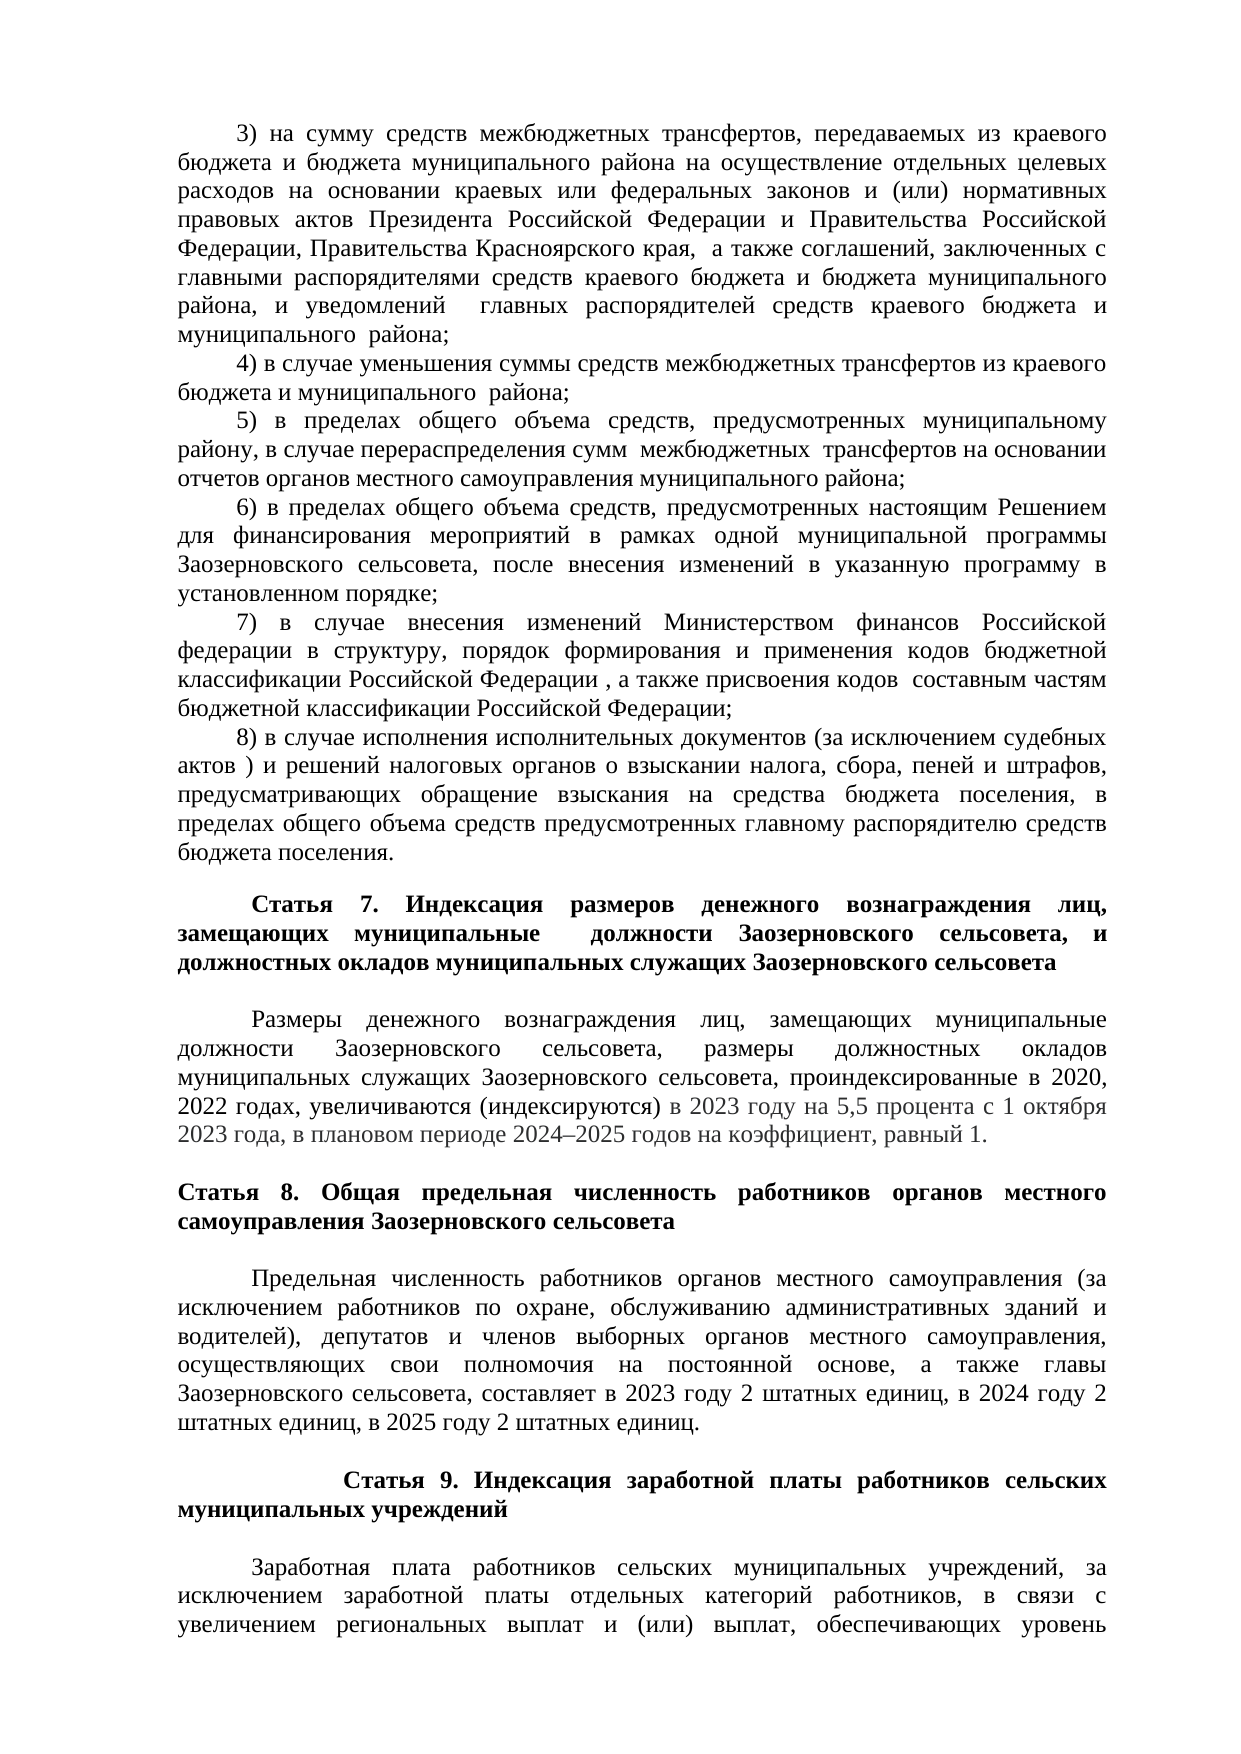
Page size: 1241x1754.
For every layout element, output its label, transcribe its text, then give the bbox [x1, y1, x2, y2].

text 3) на сумму средств межбюджетных трансфертов, передаваемых из краевого бюджета и бюджета муниципального района на осуществление отдельных целевых расходов на основании краевых или федеральных законов и (или) нормативных правовых актов Президента Российской Федерации и Правительства Российской Федерации, Правительства Красноярского края, а также соглашений, заключенных с главными распорядителями средств краевого бюджета и бюджета муниципального района, и уведомлений главных распорядителей средств краевого бюджета и муниципального района; [177, 118, 1107, 348]
text Статья 7. Индексация размеров денежного вознаграждения лиц, замещающих муниципальные должности Заозерновского сельсовета, и должностных окладов муниципальных служащих Заозерновского сельсовета [177, 889, 1107, 976]
text 4) в случае уменьшения суммы средств межбюджетных трансфертов из краевого бюджета и муниципального района; [177, 348, 1107, 406]
text Размеры денежного вознаграждения лиц, замещающих муниципальные должности Заозерновского сельсовета, размеры должностных окладов муниципальных служащих Заозерновского сельсовета, проиндексированные в 2020, 2022 годах, увеличиваются (индексируются) в 2023 году на 5,5 процента с 1 октября 2023 года, в плановом периоде 2024–2025 годов на коэффициент, равный 1. [177, 1004, 1107, 1148]
text Предельная численность работников органов местного самоуправления (за исключением работников по охране, обслуживанию административных зданий и водителей), депутатов и членов выборных органов местного самоуправления, осуществляющих свои полномочия на постоянной основе, а также главы Заозерновского сельсовета, составляет в 2023 году 2 штатных единиц, в 2024 году 2 штатных единиц, в 2025 году 2 штатных единиц. [177, 1263, 1107, 1436]
text Статья 8. Общая предельная численность работников органов местного самоуправления Заозерновского сельсовета [177, 1177, 1107, 1234]
text 6) в пределах общего объема средств, предусмотренных настоящим Решением для финансирования мероприятий в рамках одной муниципальной программы Заозерновского сельсовета, после внесения изменений в указанную программу в установленном порядке; [177, 492, 1107, 607]
text 7) в случае внесения изменений Министерством финансов Российской федерации в структуру, порядок формирования и применения кодов бюджетной классификации Российской Федерации , а также присвоения кодов составным частям бюджетной классификации Российской Федерации; [177, 607, 1107, 722]
text 8) в случае исполнения исполнительных документов (за исключением судебных актов ) и решений налоговых органов о взыскании налога, сбора, пеней и штрафов, предусматривающих обращение взыскания на средства бюджета поселения, в пределах общего объема средств предусмотренных главному распорядителю средств бюджета поселения. [177, 722, 1107, 866]
text Статья 9. Индексация заработной платы работников сельских муниципальных учреждений [177, 1465, 1107, 1522]
text 5) в пределах общего объема средств, предусмотренных муниципальному району, в случае перераспределения сумм межбюджетных трансфертов на основании отчетов органов местного самоуправления муниципального района; [177, 406, 1107, 492]
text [177, 1552, 1107, 1638]
